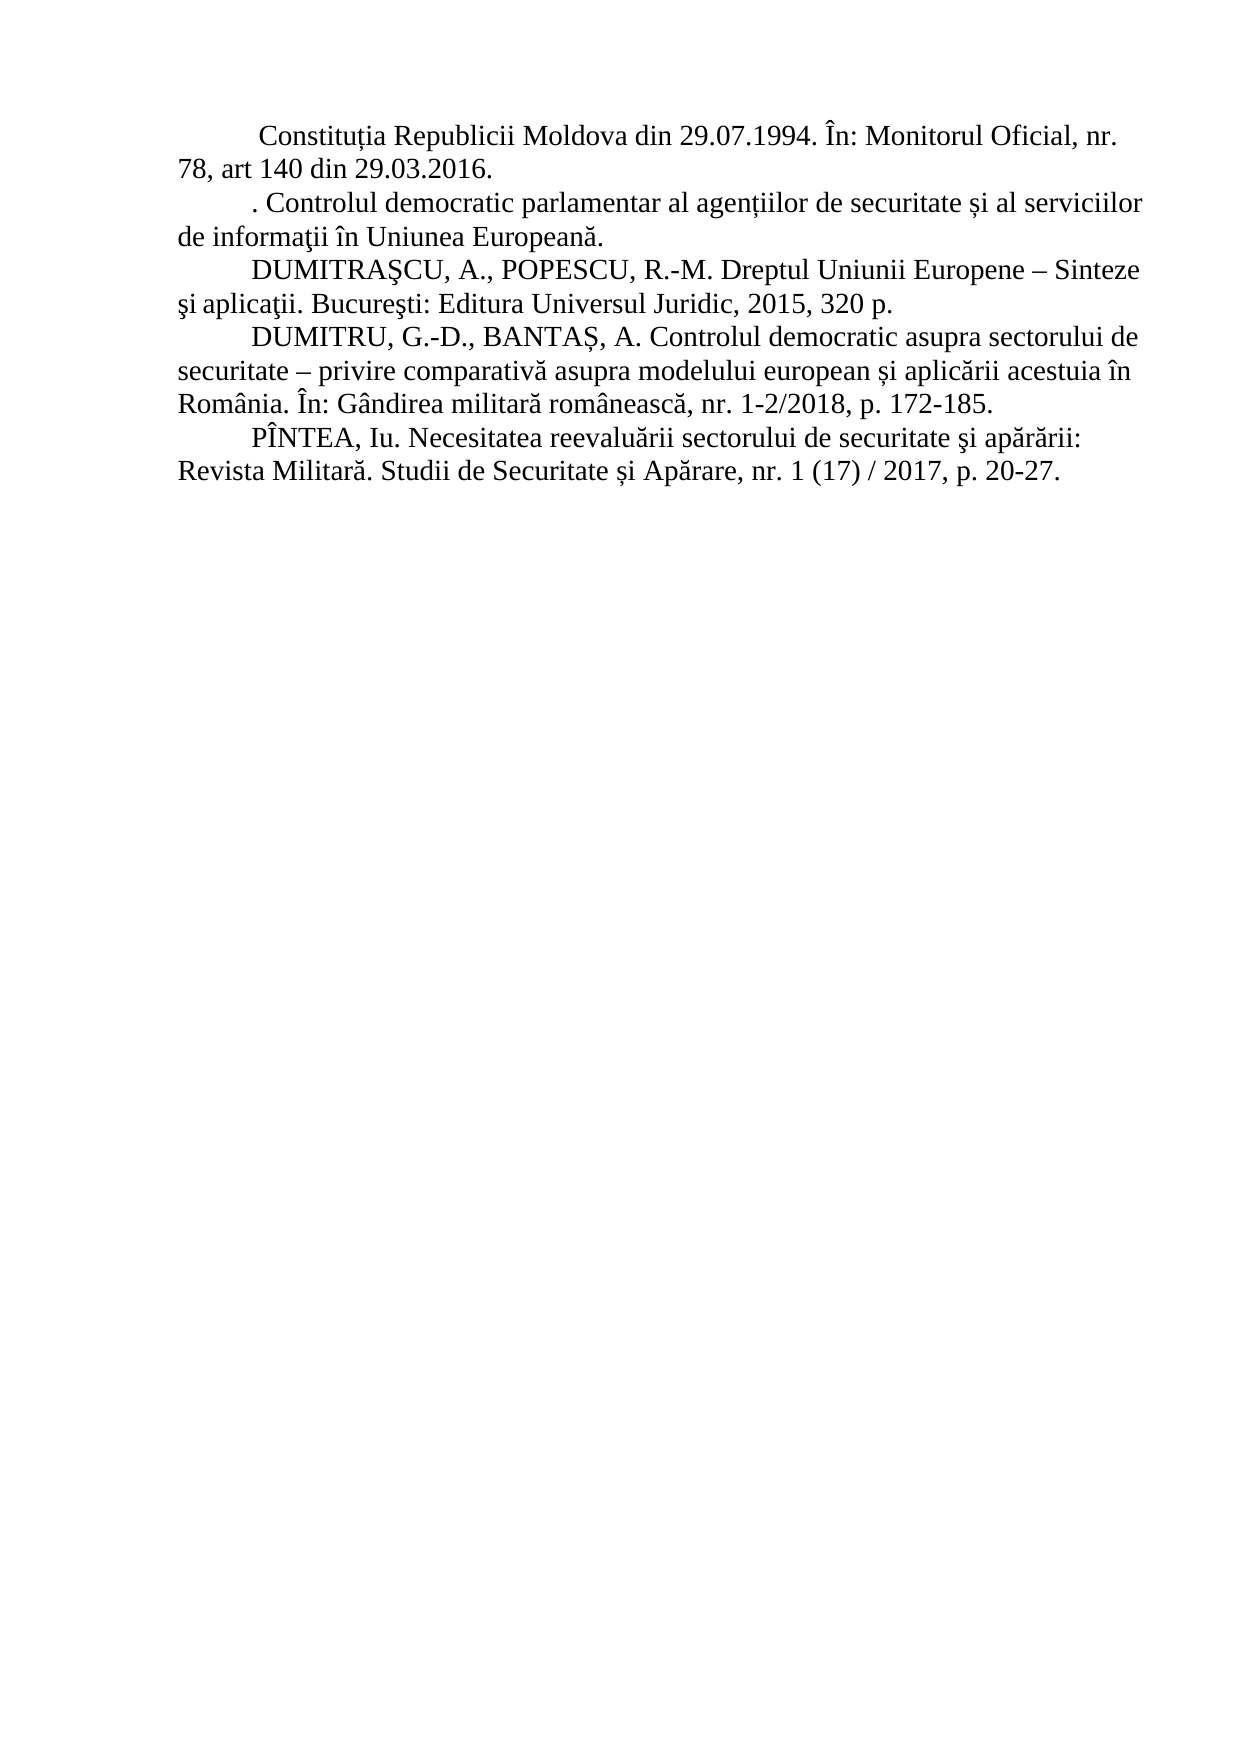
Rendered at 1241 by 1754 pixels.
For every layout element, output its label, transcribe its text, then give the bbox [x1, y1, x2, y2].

text Constituția Republicii Moldova din 29.07.1994. În: Monitorul Oficial, nr. 78, art 140 din 29.03.2016. [177, 118, 1152, 185]
text . Controlul democratic parlamentar al agențiilor de securitate și al serviciilor de informaţii în Uniunea Europeană. [177, 185, 1152, 252]
text PÎNTEA, Iu. Necesitatea reevaluării sectorului de securitate şi apărării: Revista Militară. Studii de Securitate și Apărare, nr. 1 (17) / 2017, p. 20-27. [177, 420, 1152, 487]
text DUMITRAŞCU, A., POPESCU, R.-M. Dreptul Uniunii Europene – Sinteze şi aplicaţii. Bucureşti: Editura Universul Juridic, 2015, 320 p. [177, 252, 1152, 319]
text DUMITRU, G.-D., BANTAȘ, A. Controlul democratic asupra sectorului de securitate – privire comparativă asupra modelului european și aplicării acestuia în România. În: Gândirea militară românească, nr. 1-2/2018, p. 172-185. [177, 319, 1152, 420]
